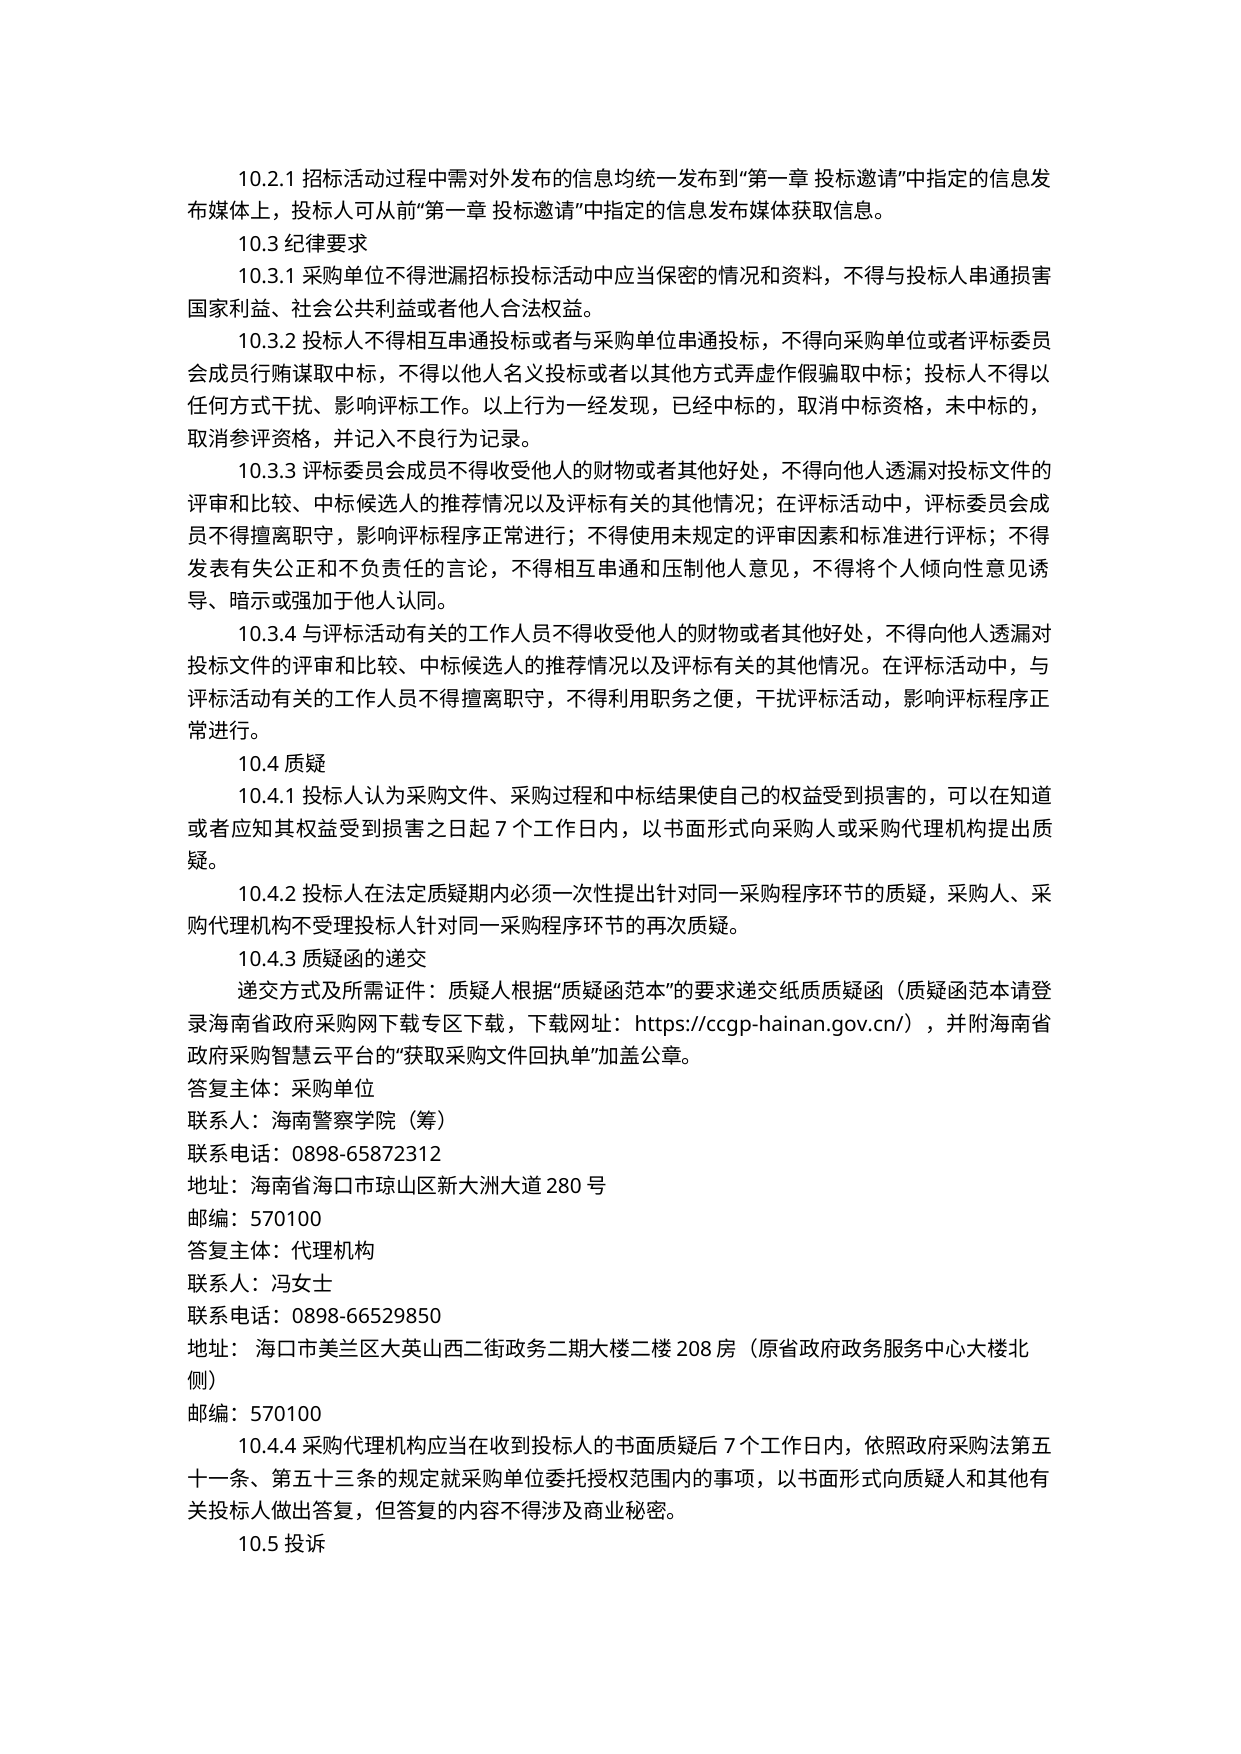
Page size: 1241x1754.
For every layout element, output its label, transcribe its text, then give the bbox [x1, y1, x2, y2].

text 联系电话：0898-66529850 [187, 1299, 1053, 1332]
text 10.5 投诉 [187, 1527, 1053, 1559]
text 10.3.3 评标委员会成员不得收受他人的财物或者其他好处，不得向他人透漏对投标文件的评审和比较、中标候选人的推荐情况以及评标有关的其他情况；在评标活动中，评标委员会成员不得擅离职守，影响评标程序正常进行；不得使用未规定的评审因素和标准进行评标；不得发表有失公正和不负责任的言论，不得相互串通和压制他人意见，不得将个人倾向性意见诱导、暗示或强加于他人认同。 [187, 454, 1053, 617]
text 地址： 海口市美兰区大英山西二街政务二期大楼二楼208房（原省政府政务服务中心大楼北侧） [187, 1332, 1053, 1397]
text 10.3.4 与评标活动有关的工作人员不得收受他人的财物或者其他好处，不得向他人透漏对投标文件的评审和比较、中标候选人的推荐情况以及评标有关的其他情况。在评标活动中，与评标活动有关的工作人员不得擅离职守，不得利用职务之便，干扰评标活动，影响评标程序正常进行。 [187, 617, 1053, 747]
text 10.4 质疑 [187, 747, 1053, 779]
text 递交方式及所需证件：质疑人根据“质疑函范本”的要求递交纸质质疑函（质疑函范本请登录海南省政府采购网下载专区下载，下载网址：https://ccgp-hainan.gov.cn/），并附海南省政府采购智慧云平台的“获取采购文件回执单”加盖公章。 [187, 974, 1053, 1072]
text 10.4.3 质疑函的递交 [187, 942, 1053, 974]
text 邮编：570100 [187, 1202, 1053, 1234]
text 邮编：570100 [187, 1397, 1053, 1429]
text 答复主体：采购单位 [187, 1072, 1053, 1104]
text 答复主体：代理机构 [187, 1234, 1053, 1267]
text 联系电话：0898-65872312 [187, 1137, 1053, 1169]
text 10.2.1 招标活动过程中需对外发布的信息均统一发布到“第一章 投标邀请”中指定的信息发布媒体上，投标人可从前“第一章 投标邀请”中指定的信息发布媒体获取信息。 [187, 162, 1053, 227]
text 联系人：海南警察学院（筹） [187, 1104, 1053, 1137]
text 10.3 纪律要求 [187, 227, 1053, 259]
text 10.4.2 投标人在法定质疑期内必须一次性提出针对同一采购程序环节的质疑，采购人、采购代理机构不受理投标人针对同一采购程序环节的再次质疑。 [187, 877, 1053, 942]
text 10.4.1 投标人认为采购文件、采购过程和中标结果使自己的权益受到损害的，可以在知道或者应知其权益受到损害之日起7个工作日内，以书面形式向采购人或采购代理机构提出质疑。 [187, 779, 1053, 877]
text 10.4.4 采购代理机构应当在收到投标人的书面质疑后7个工作日内，依照政府采购法第五十一条、第五十三条的规定就采购单位委托授权范围内的事项，以书面形式向质疑人和其他有关投标人做出答复，但答复的内容不得涉及商业秘密。 [187, 1429, 1053, 1527]
text 10.3.1 采购单位不得泄漏招标投标活动中应当保密的情况和资料，不得与投标人串通损害国家利益、社会公共利益或者他人合法权益。 [187, 259, 1053, 324]
text 联系人：冯女士 [187, 1267, 1053, 1299]
text 10.3.2 投标人不得相互串通投标或者与采购单位串通投标，不得向采购单位或者评标委员会成员行贿谋取中标，不得以他人名义投标或者以其他方式弄虚作假骗取中标；投标人不得以任何方式干扰、影响评标工作。以上行为一经发现，已经中标的，取消中标资格，未中标的，取消参评资格，并记入不良行为记录。 [187, 324, 1053, 454]
text 地址：海南省海口市琼山区新大洲大道280号 [187, 1169, 1053, 1202]
